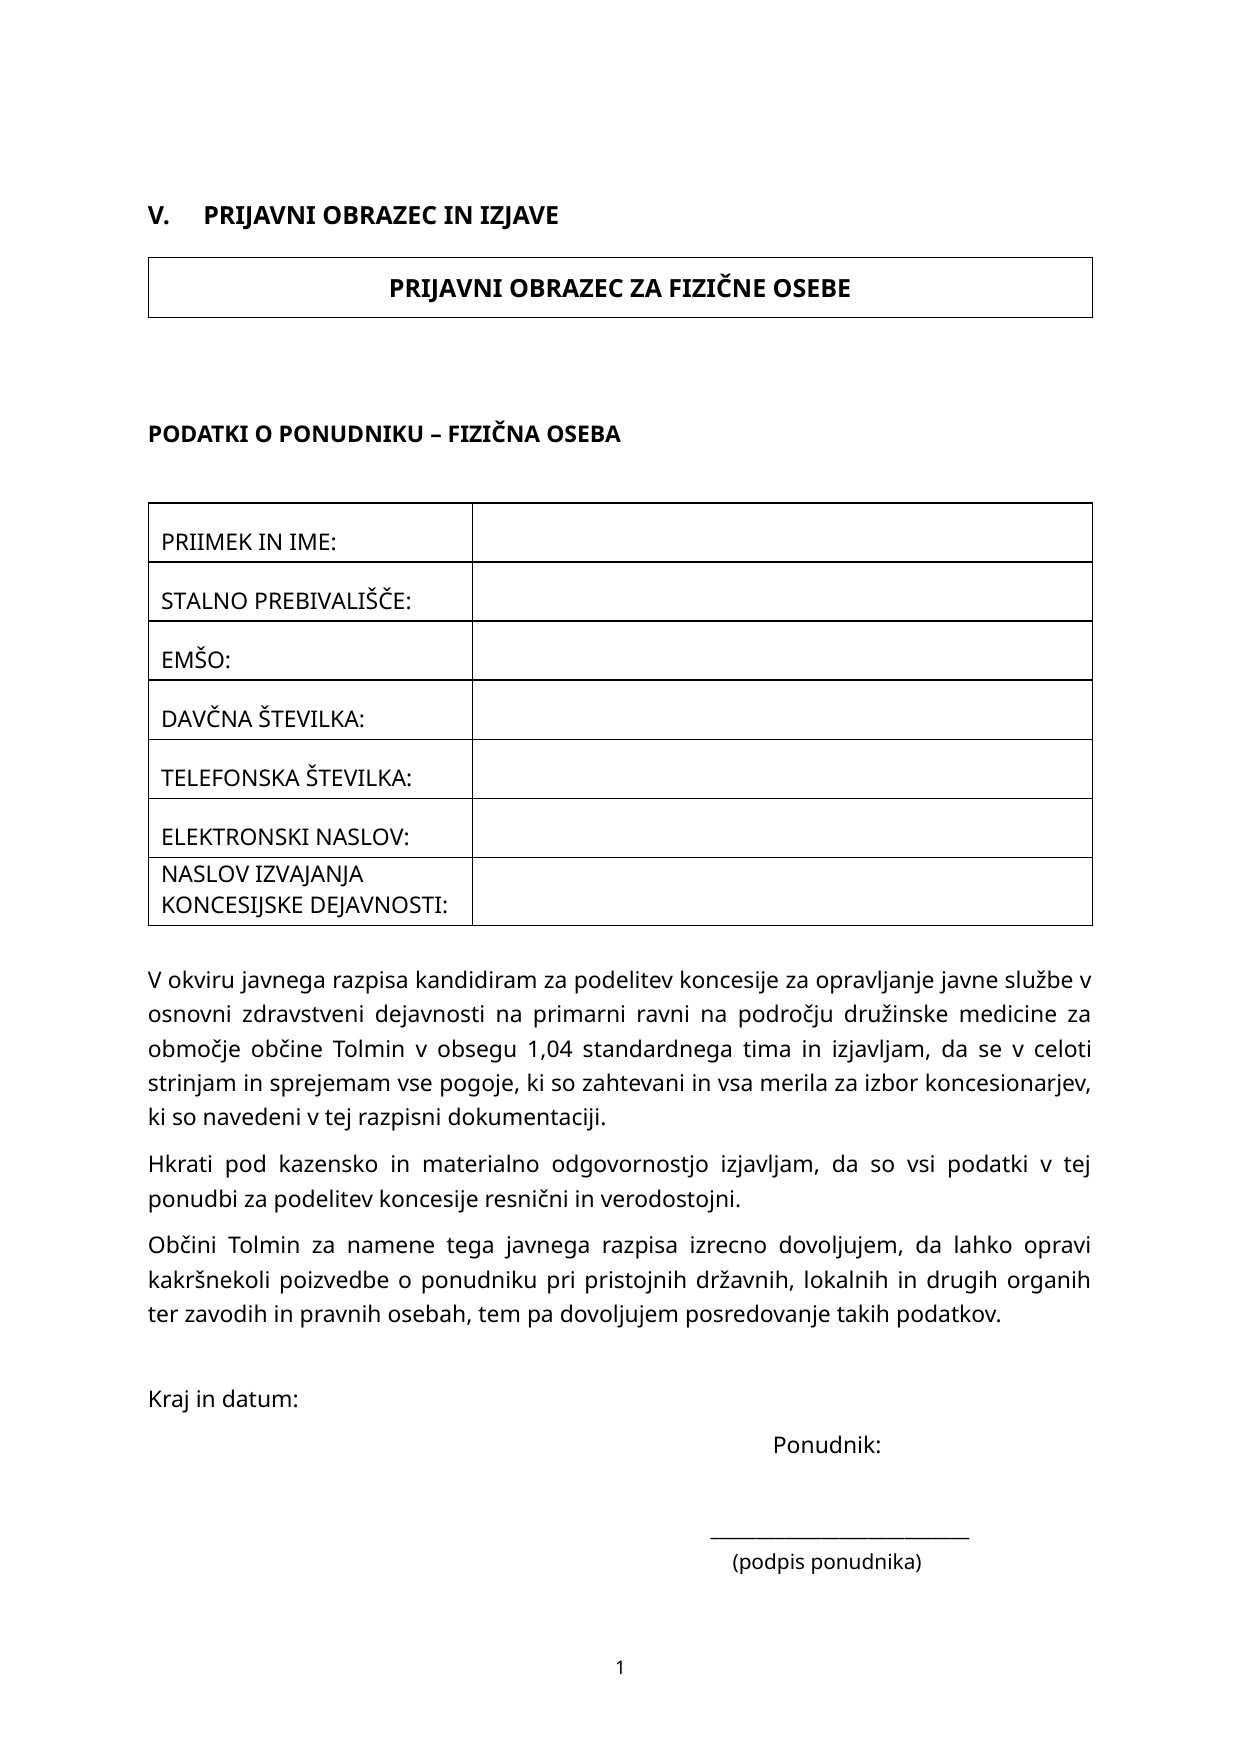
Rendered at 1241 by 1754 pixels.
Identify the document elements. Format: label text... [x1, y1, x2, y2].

text PODATKI O PONUDNIKU – FIZIČNA OSEBA [148, 418, 1093, 449]
text Občini Tolmin za namene tega javnega razpisa izrecno dovoljujem, da lahko opravi kakršnekoli poizvedbe o ponudniku pri pristojnih državnih, lokalnih in drugih organih ter zavodih in pravnih osebah, tem pa dovoljujem posredovanje takih podatkov. [148, 1229, 1093, 1329]
text ____________________________ [679, 1514, 1000, 1542]
table_cell ELEKTRONSKI NASLOV: [149, 799, 472, 857]
table_header PRIJAVNI OBRAZEC ZA FIZIČNE OSEBE [149, 258, 1092, 317]
text Ponudnik: [723, 1429, 930, 1461]
table_cell NASLOV IZVAJANJA KONCESIJSKE DEJAVNOSTI: [149, 858, 472, 925]
table_cell EMŠO: [149, 622, 472, 679]
table_cell DAVČNA ŠTEVILKA: [149, 681, 472, 738]
table_cell [473, 858, 1092, 925]
text (podpis ponudnika) [723, 1547, 930, 1576]
table_cell [473, 622, 1092, 679]
table_cell TELEFONSKA ŠTEVILKA: [149, 740, 472, 797]
text V okviru javnega razpisa kandidiram za podelitev koncesije za opravljanje javne službe v osnovni zdravstveni dejavnosti na primarni ravni na področju družinske medicine za območje občine Tolmin v obsegu 1,04 standardnega tima in izjavljam, da se v celoti strinjam in sprejemam vse pogoje, ki so zahtevani in vsa merila za izbor koncesionarjev, ki so navedeni v tej razpisni dokumentaciji. [148, 964, 1093, 1133]
table_cell [473, 799, 1092, 857]
table_cell [473, 740, 1092, 797]
text Hkrati pod kazensko in materialno odgovornostjo izjavljam, da so vsi podatki v tej ponudbi za podelitev koncesije resnični in verodostojni. [148, 1148, 1093, 1214]
table_cell [473, 563, 1092, 620]
table_header [473, 504, 1092, 561]
table_cell [473, 681, 1092, 738]
list Prijavni obrazec in izjave [148, 198, 1093, 232]
table_cell STALNO PREBIVALIŠČE: [149, 563, 472, 620]
table_header PRIIMEK IN IME: [149, 504, 472, 561]
text Kraj in datum: [148, 1383, 1093, 1414]
